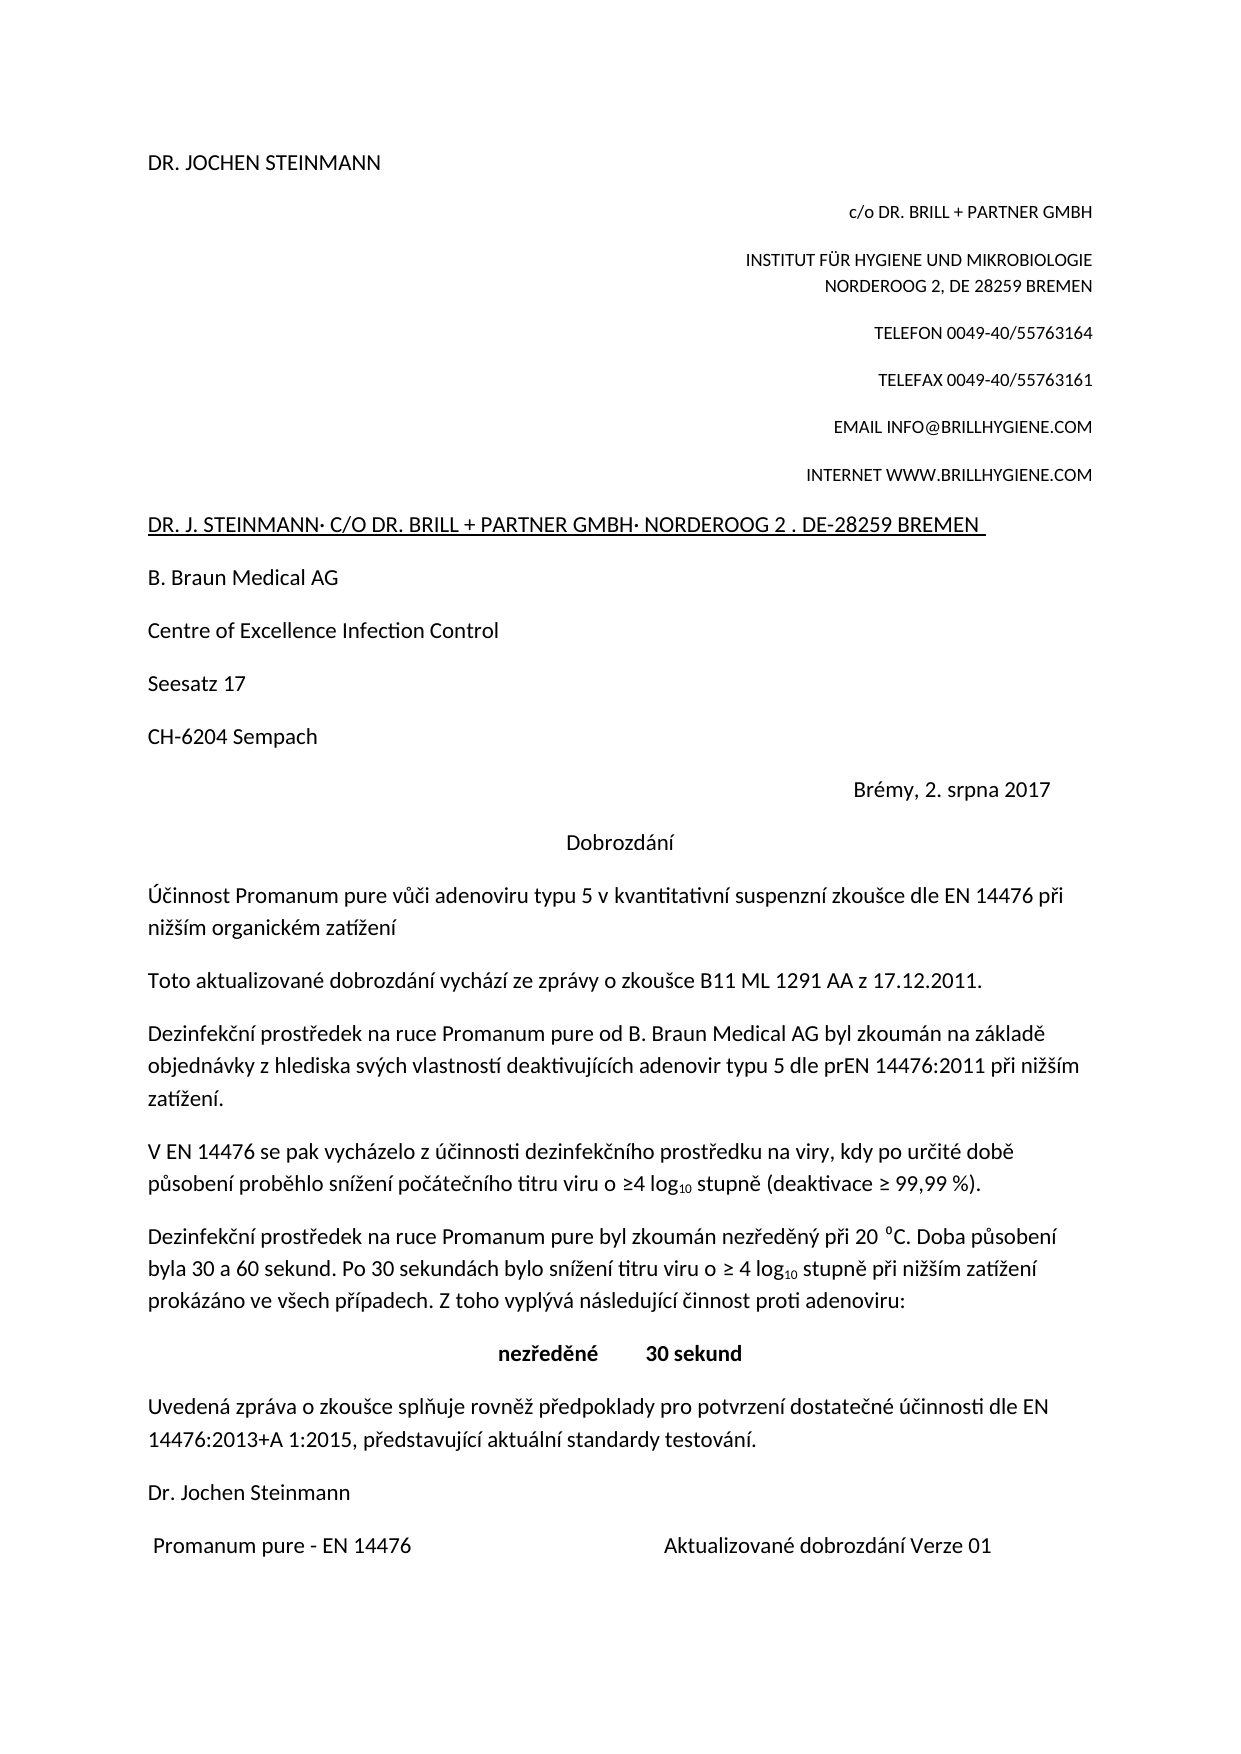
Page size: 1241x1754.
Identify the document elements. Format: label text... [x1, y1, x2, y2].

text Účinnost Promanum pure vůči adenoviru typu 5 v kvantitativní suspenzní zkoušce dle EN 14476 při nižším organickém zatížení [148, 881, 1093, 941]
text Promanum pure - EN 14476 Aktualizované dobrozdání Verze 01 [148, 1531, 1093, 1559]
text V EN 14476 se pak vycházelo z účinnosti dezinfekčního prostředku na viry, kdy po určité době působení proběhlo snížení počátečního titru viru o ≥4 log10 stupně (deaktivace ≥ 99,99 %). [148, 1137, 1093, 1197]
text Dr. Jochen Steinmann [148, 1478, 1093, 1506]
text Dezinfekční prostředek na ruce Promanum pure od B. Braun Medical AG byl zkoumán na základě objednávky z hlediska svých vlastností deaktivujících adenovir typu 5 dle prEN 14476:2011 při nižším zatížení. [148, 1019, 1093, 1112]
text INSTITUT FÜR HYGIENE UND MIKROBIOLOGIE NORDEROOG 2, DE 28259 BREMEN [664, 248, 1093, 297]
text Dezinfekční prostředek na ruce Promanum pure byl zkoumán nezředěný při 20 ⁰C. Doba působení byla 30 a 60 sekund. Po 30 sekundách bylo snížení titru viru o ≥ 4 log10 stupně při nižším zatížení prokázáno ve všech případech. Z toho vyplývá následující činnost proti adenoviru: [148, 1222, 1093, 1314]
text B. Braun Medical AG [148, 563, 1093, 591]
text DR. JOCHEN STEINMANN [148, 148, 1093, 176]
text DR. J. STEINMANN· C/O DR. BRILL + PARTNER GMBH· NORDEROOG 2 . DE-28259 BREMEN [148, 510, 1093, 538]
text TELEFAX 0049-40/55763161 [590, 368, 1093, 391]
text CH-6204 Sempach [148, 722, 1093, 750]
text Uvedená zpráva o zkoušce splňuje rovněž předpoklady pro potvrzení dostatečné účinnosti dle EN 14476:2013+A 1:2015, představující aktuální standardy testování. [148, 1392, 1093, 1453]
text TELEFON 0049-40/55763164 [590, 321, 1093, 344]
text Centre of Excellence Infection Control [148, 616, 1093, 644]
text Dobrozdání [148, 828, 1093, 856]
text nezředěné 30 sekund [148, 1339, 1093, 1367]
text Brémy, 2. srpna 2017 [738, 775, 1093, 803]
text EMAIL INFO@BRILLHYGIENE.COM [590, 416, 1093, 439]
text Seesatz 17 [148, 669, 1093, 697]
text INTERNET WWW.BRILLHYGIENE.COM [590, 463, 1093, 486]
text c/o DR. BRILL + PARTNER GMBH [738, 201, 1093, 223]
text Toto aktualizované dobrozdání vychází ze zprávy o zkoušce B11 ML 1291 AA z 17.12.2011. [148, 966, 1093, 994]
